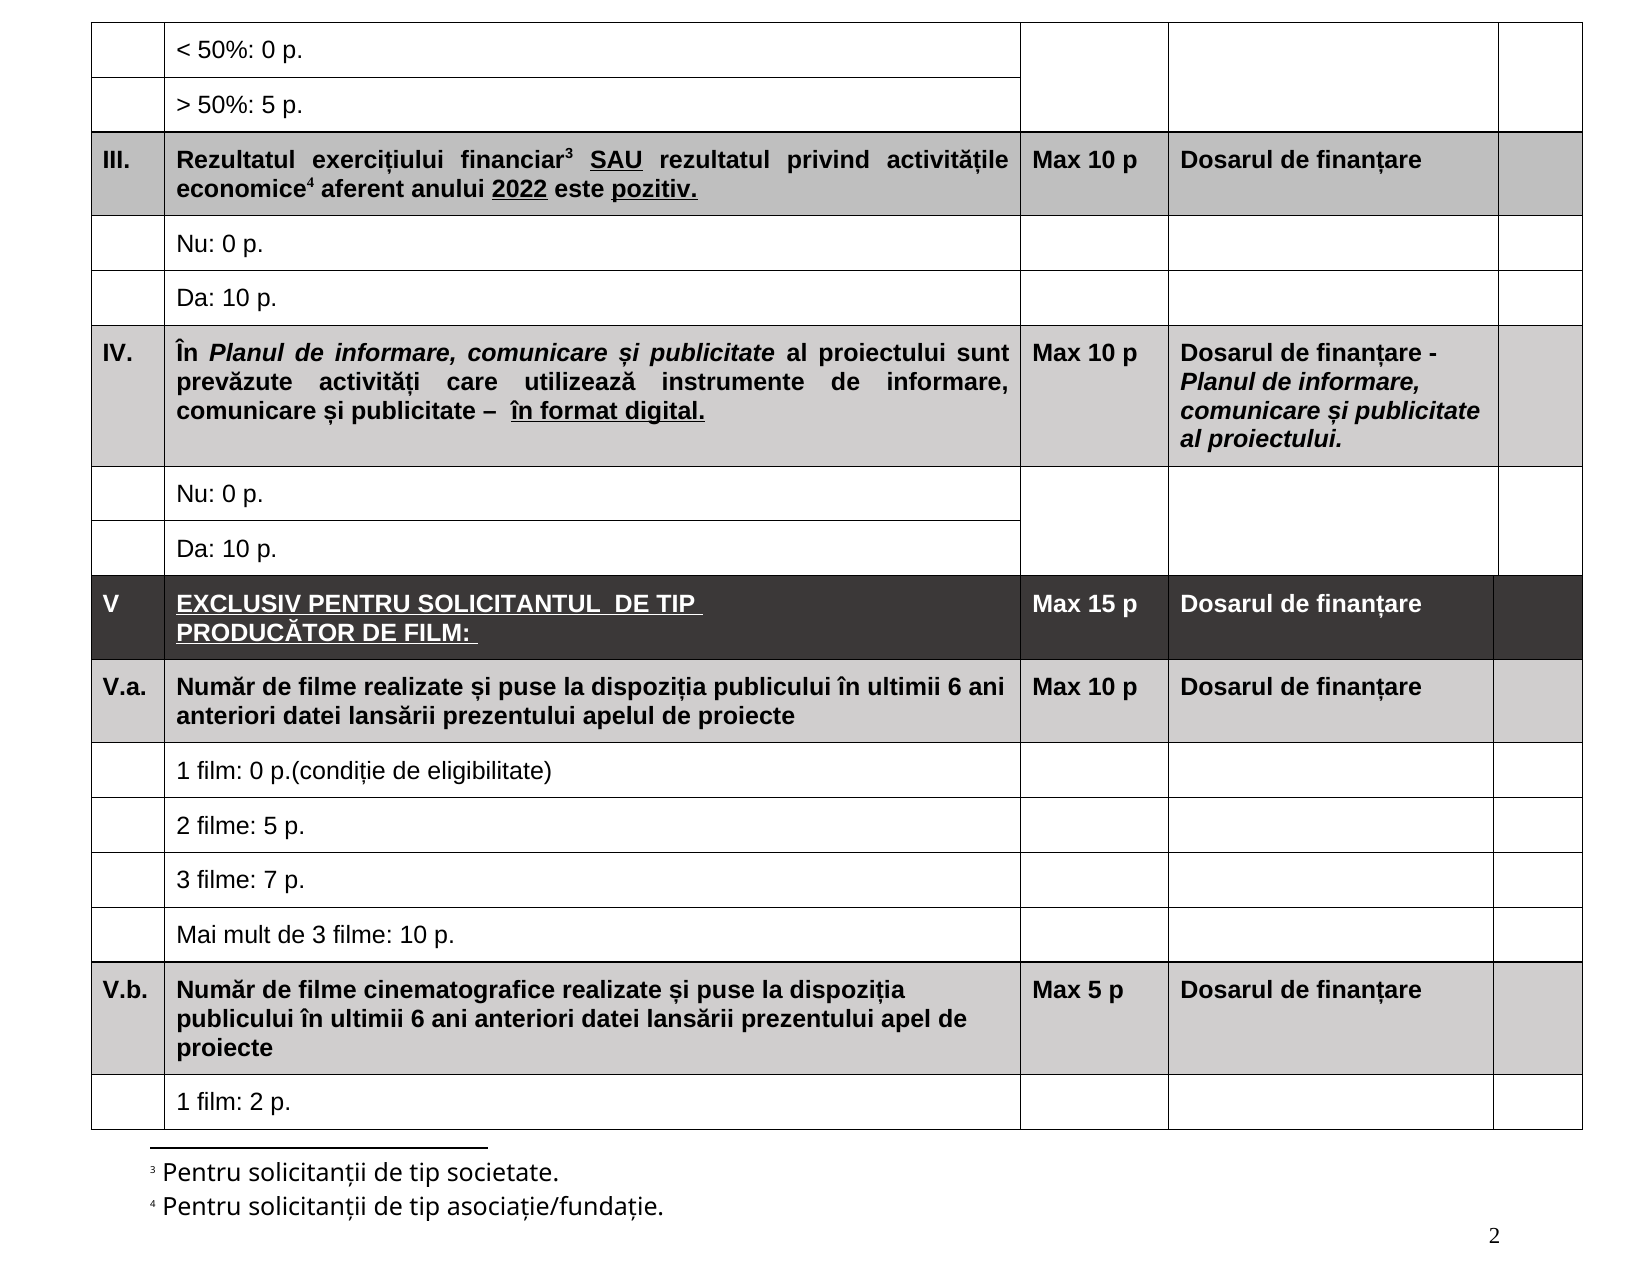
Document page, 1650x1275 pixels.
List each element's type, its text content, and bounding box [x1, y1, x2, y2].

table_cell > 50%: 5 p. [165, 78, 1020, 131]
table_cell [1499, 326, 1582, 466]
table_cell [92, 216, 164, 270]
table_cell [1169, 853, 1493, 907]
table_cell Da: 10 p. [165, 271, 1020, 324]
table_cell 1 film: 0 p.(condiție de eligibilitate) [165, 743, 1020, 797]
table_cell [1169, 216, 1498, 270]
table_cell Număr de filme realizate și puse la dispoziția publicului în ultimii 6 ani anteriori datei lansării prezentului apelul de proiecte [165, 660, 1020, 742]
table_cell [92, 1075, 164, 1128]
table_cell Max 10 p [1021, 660, 1168, 742]
table_cell [1494, 853, 1582, 907]
table_cell V [92, 576, 164, 659]
table_cell < 50%: 0 p. [165, 23, 1020, 77]
table_cell [92, 853, 164, 907]
table_cell [1499, 271, 1582, 324]
table_cell [1499, 23, 1582, 131]
table_cell [92, 467, 164, 520]
table_cell [1494, 1075, 1582, 1128]
table_cell 2 filme: 5 p. [165, 798, 1020, 852]
table_cell IV. [92, 326, 164, 466]
table_cell [1169, 908, 1493, 961]
table_cell [1169, 467, 1498, 575]
table_cell [1494, 576, 1582, 659]
table_cell Max 15 p [1021, 576, 1168, 659]
table_cell [1021, 798, 1168, 852]
table_cell Dosarul de finanțare [1169, 576, 1493, 659]
table_cell III. [92, 133, 164, 215]
table_cell Rezultatul exercițiului financiar SAU rezultatul privind activitățile economice aferent anului 2022 este pozitiv. [165, 133, 1020, 215]
table_cell Dosarul de finanțare [1169, 660, 1493, 742]
table_cell [1169, 798, 1493, 852]
table_cell [1494, 743, 1582, 797]
table_cell Număr de filme cinematografice realizate și puse la dispoziția publicului în ultimii 6 ani anteriori datei lansării prezentului apel de proiecte [165, 963, 1020, 1074]
table_cell V.b. [92, 963, 164, 1074]
table_cell Nu: 0 p. [165, 467, 1020, 520]
table_cell [92, 798, 164, 852]
table_cell [1494, 798, 1582, 852]
table_cell [1499, 467, 1582, 575]
table_cell [1021, 216, 1168, 270]
table_cell [1021, 467, 1168, 575]
table_cell Max 5 p [1021, 963, 1168, 1074]
table_cell [1169, 743, 1493, 797]
table_cell [92, 743, 164, 797]
table_cell 1 film: 2 p. [165, 1075, 1020, 1128]
table_cell [92, 23, 164, 77]
table_cell [1494, 963, 1582, 1074]
table_cell [1021, 1075, 1168, 1128]
table_cell [1494, 660, 1582, 742]
table_cell [1499, 133, 1582, 215]
table_cell [1499, 216, 1582, 270]
table_cell [1169, 23, 1498, 131]
table_cell V.a. [92, 660, 164, 742]
table_cell Dosarul de finanțare [1169, 963, 1493, 1074]
table_cell [92, 521, 164, 575]
table_cell Mai mult de 3 filme: 10 p. [165, 908, 1020, 961]
table_cell Da: 10 p. [165, 521, 1020, 575]
table_cell EXCLUSIV PENTRU SOLICITANTUL DE TIP PRODUCĂTOR DE FILM: [165, 576, 1020, 659]
table_cell [1021, 853, 1168, 907]
table_cell [1021, 23, 1168, 131]
table_cell [1169, 271, 1498, 324]
table_cell În Planul de informare, comunicare și publicitate al proiectului sunt prevăzute activități care utilizează instrumente de informare, comunicare și publicitate – în format digital. [165, 326, 1020, 466]
table_cell [1021, 908, 1168, 961]
table_cell [92, 908, 164, 961]
table_cell [1494, 908, 1582, 961]
table_cell [92, 271, 164, 324]
table_cell Max 10 p [1021, 326, 1168, 466]
table_cell Dosarul de finanțare [1169, 133, 1498, 215]
table_cell [1021, 743, 1168, 797]
table_cell Nu: 0 p. [165, 216, 1020, 270]
table_cell [1021, 271, 1168, 324]
table_cell Max 10 p [1021, 133, 1168, 215]
table_cell [1169, 1075, 1493, 1128]
table_cell [92, 78, 164, 131]
table_cell Dosarul de finanțare - Planul de informare, comunicare și publicitate al proiectului. [1169, 326, 1498, 466]
table_cell 3 filme: 7 p. [165, 853, 1020, 907]
